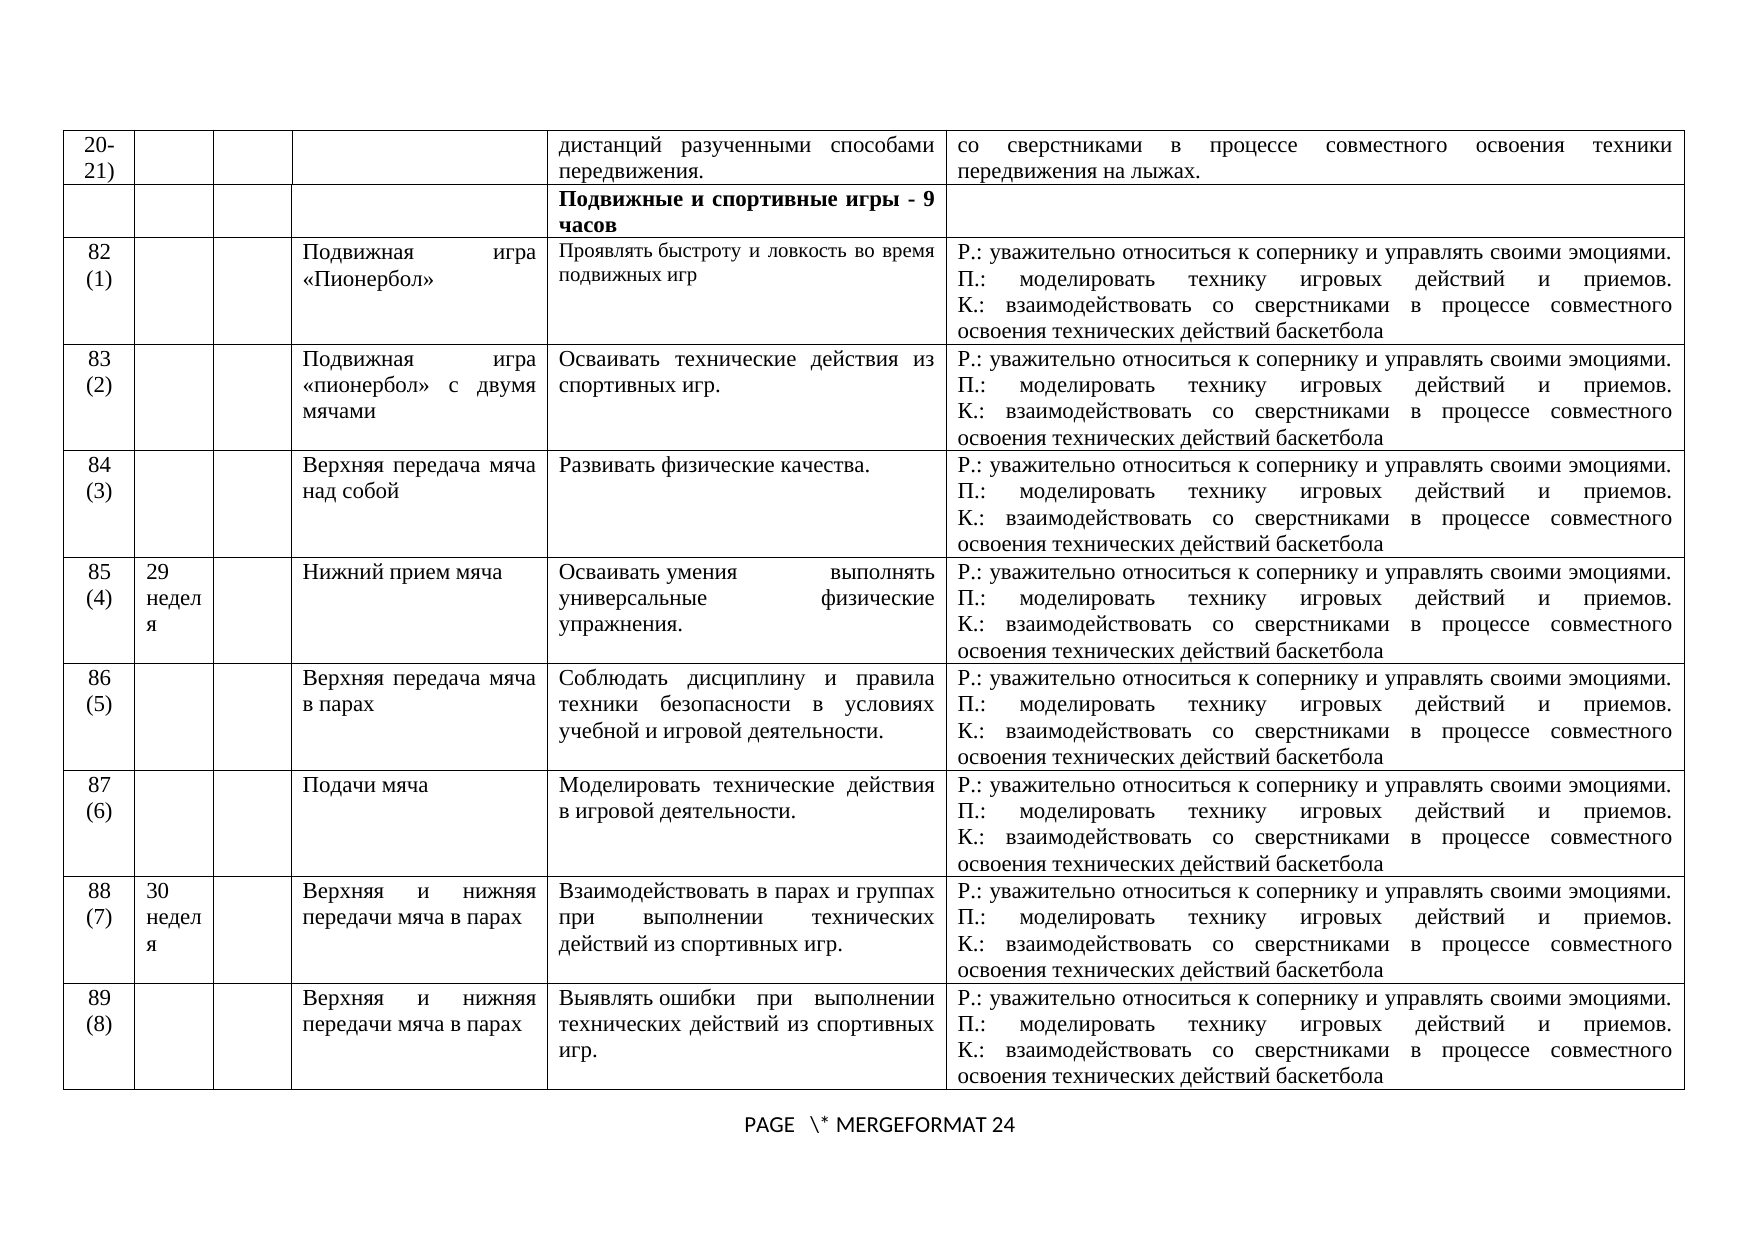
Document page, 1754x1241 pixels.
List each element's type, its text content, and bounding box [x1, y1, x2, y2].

table_cell [214, 664, 291, 769]
table_cell 79-80-81 (19-20-21) [64, 131, 134, 183]
table_cell [214, 345, 291, 450]
table_cell [64, 185, 134, 237]
table_cell [214, 877, 291, 982]
table_cell [292, 185, 547, 237]
table_cell Моделировать технические действия в игровой деятельности. [548, 771, 946, 876]
table_cell Р.: уважительно относиться к сопернику и управлять своими эмоциями. П.: моделировать технику игровых действий и приемов. К.: взаимодействовать со сверстниками в процессе совместного освоения технических действий баскетбола [947, 664, 1684, 769]
table_cell [135, 131, 213, 183]
table_cell 89 (8) [64, 984, 134, 1089]
table_cell 83 (2) [64, 345, 134, 450]
table_cell Развивать физические качества. [548, 451, 946, 557]
table_cell [135, 238, 213, 344]
table_cell Р.: уважительно относиться к сопернику и управлять своими эмоциями. П.: моделировать технику игровых действий и приемов. К.: взаимодействовать со сверстниками в процессе совместного освоения технических действий баскетбола [947, 984, 1684, 1089]
table_cell Р.: уважительно относиться к сопернику и управлять своими эмоциями. П.: моделировать технику игровых действий и приемов. К.: взаимодействовать со сверстниками в процессе совместного освоения технических действий баскетбола [947, 238, 1684, 344]
table_cell Подвижные и спортивные игры - 9 часов [548, 185, 946, 237]
table_cell 87 (6) [64, 771, 134, 876]
table_cell Осваивать умения выполнять универсальные физические упражнения. [548, 558, 946, 663]
table_cell Р.: уважительно относиться к сопернику и управлять своими эмоциями. П.: моделировать технику игровых действий и приемов. К.: взаимодействовать со сверстниками в процессе совместного освоения технических действий баскетбола [947, 558, 1684, 663]
table_cell [214, 238, 291, 344]
table_cell 84 (3) [64, 451, 134, 557]
table_cell [214, 771, 291, 876]
table_cell Р.: уважительно относиться к сопернику и управлять своими эмоциями. П.: моделировать технику игровых действий и приемов. К.: взаимодействовать со сверстниками в процессе совместного освоения технических действий баскетбола [947, 451, 1684, 557]
table_cell [214, 131, 292, 183]
table_cell Соблюдать дисциплину и правила техники безопасности в условиях учебной и игровой деятельности. [548, 664, 946, 769]
table_cell 29 неделя [135, 558, 213, 663]
table_cell Верхняя и нижняя передачи мяча в парах [292, 877, 547, 982]
table_cell Проявлять быстроту и ловкость во время подвижных игр [548, 238, 946, 344]
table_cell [548, 131, 946, 183]
table_cell Р.: уважительно относиться к сопернику и управлять своими эмоциями. П.: моделировать технику игровых действий и приемов. К.: взаимодействовать со сверстниками в процессе совместного освоения технических действий баскетбола [947, 771, 1684, 876]
table_cell Осваивать технические действия из спортивных игр. [548, 345, 946, 450]
table_cell 88 (7) [64, 877, 134, 982]
table_cell Верхняя передача мяча в парах [292, 664, 547, 769]
table_cell 85 (4) [64, 558, 134, 663]
table_cell 82 (1) [64, 238, 134, 344]
table_cell Подачи мяча [292, 771, 547, 876]
table_cell [214, 984, 291, 1089]
table_cell [135, 664, 213, 769]
table_cell [135, 345, 213, 450]
table_cell [135, 185, 213, 237]
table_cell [293, 131, 547, 183]
table_cell [135, 984, 213, 1089]
table_cell 30 неделя [135, 877, 213, 982]
table_cell Верхняя и нижняя передачи мяча в парах [292, 984, 547, 1089]
table_cell Р.: уважительно относиться к сопернику и управлять своими эмоциями. П.: моделировать технику игровых действий и приемов. К.: взаимодействовать со сверстниками в процессе совместного освоения технических действий баскетбола [947, 345, 1684, 450]
table_cell 86 (5) [64, 664, 134, 769]
table_cell Нижний прием мяча [292, 558, 547, 663]
table_cell Подвижная игра «пионербол» с двумя мячами [292, 345, 547, 450]
table_cell [135, 451, 213, 557]
table_cell [214, 451, 291, 557]
table_cell Р.: уважительно относиться к сопернику и управлять своими эмоциями. П.: моделировать технику игровых действий и приемов. К.: взаимодействовать со сверстниками в процессе совместного освоения технических действий баскетбола [947, 877, 1684, 982]
table_cell [947, 185, 1684, 237]
table_cell [214, 185, 291, 237]
table_cell [214, 558, 291, 663]
table_cell [135, 771, 213, 876]
table_cell Подвижная игра «Пионербол» [292, 238, 547, 344]
table_cell Взаимодействовать в парах и группах при выполнении технических действий из спортивных игр. [548, 877, 946, 982]
table_cell Выявлять ошибки при выполнении технических действий из спортивных игр. [548, 984, 946, 1089]
table_cell Верхняя передача мяча над собой [292, 451, 547, 557]
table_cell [947, 131, 1684, 183]
